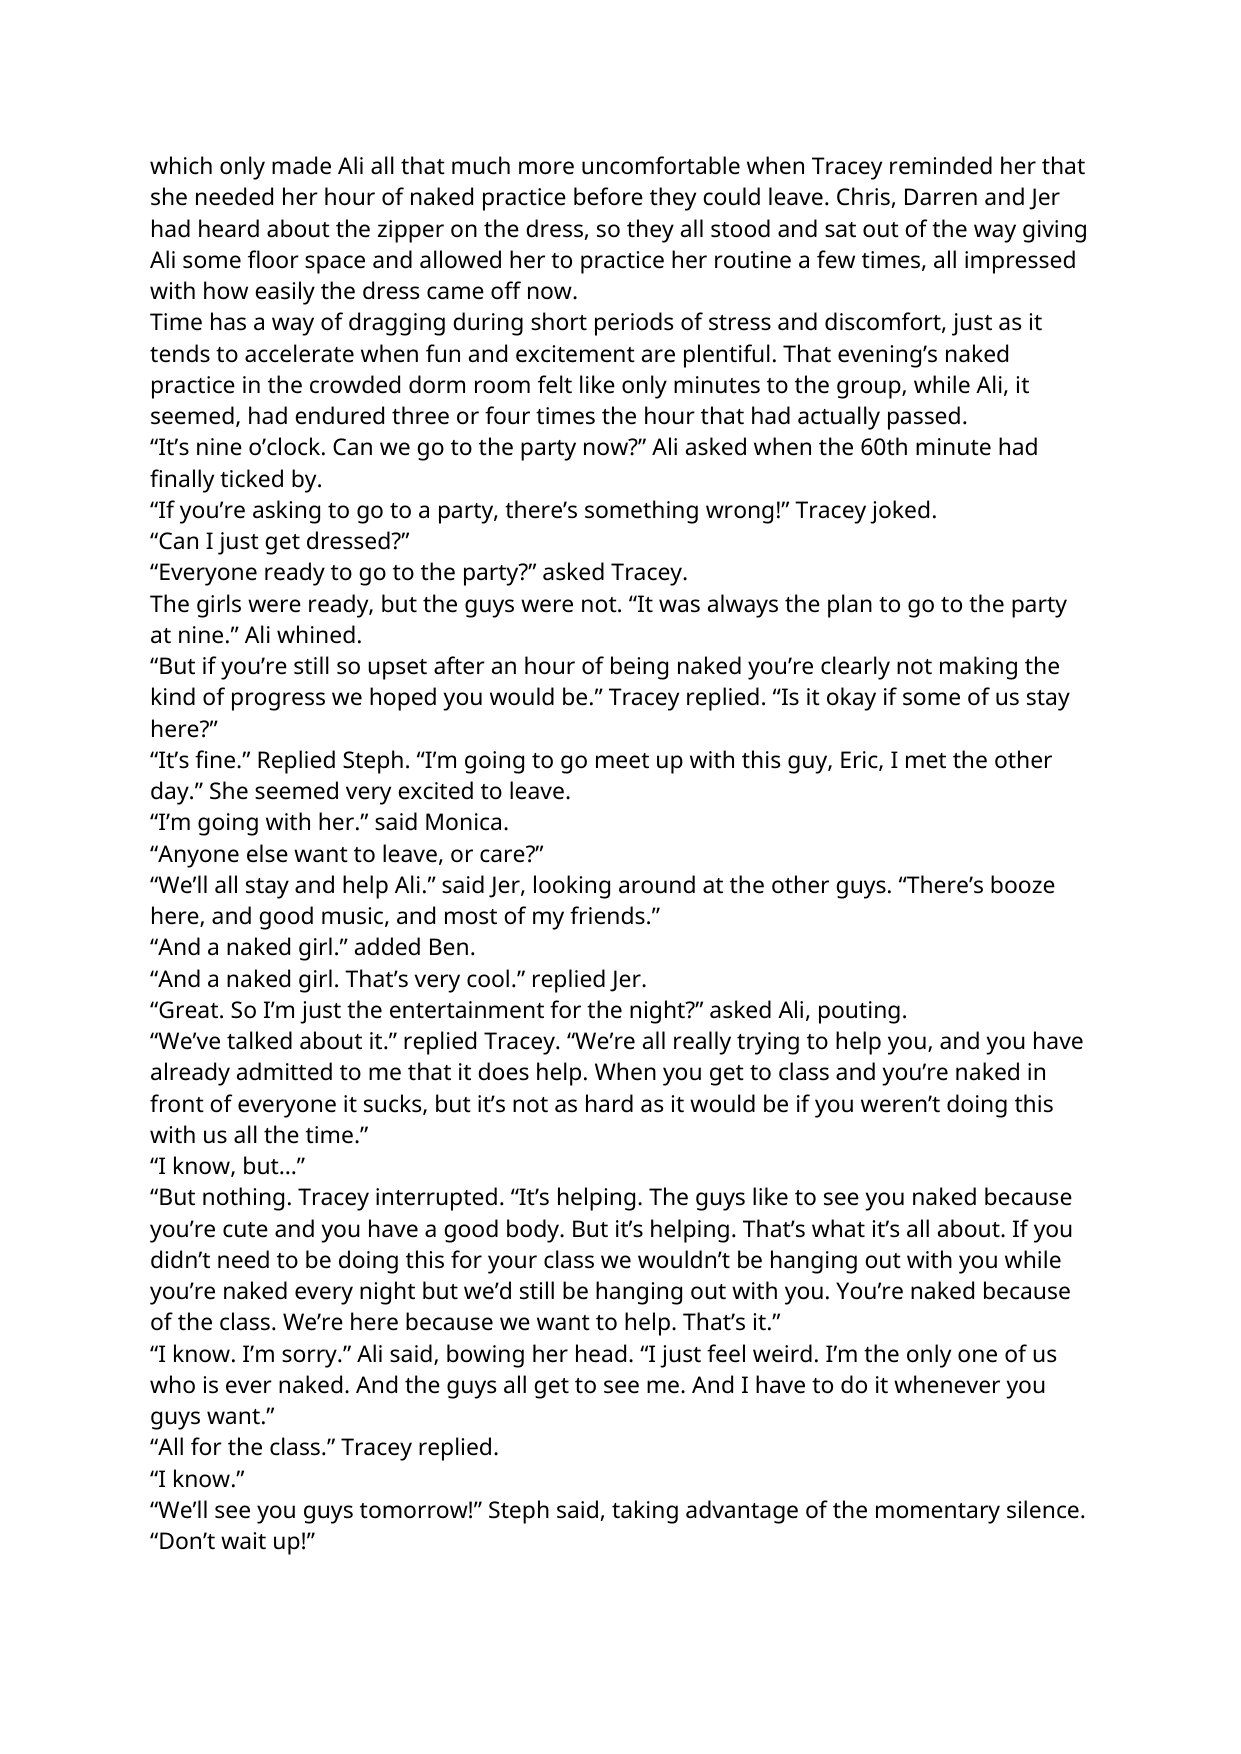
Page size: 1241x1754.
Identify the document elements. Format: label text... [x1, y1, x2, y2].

text “We’ve talked about it.” replied Tracey. “We’re all really trying to help you, and you have already admitted to me that it does help. When you get to class and you’re naked in front of everyone it sucks, but it’s not as hard as it would be if you weren’t doing this with us all the time.” [150, 1025, 1090, 1150]
text “Everyone ready to go to the party?” asked Tracey. [150, 556, 1090, 587]
text “Anyone else want to leave, or care?” [150, 837, 1090, 869]
text “It’s nine o’clock. Can we go to the party now?” Ali asked when the 60th minute had finally ticked by. [150, 431, 1090, 494]
text “All for the class.” Tracey replied. [150, 1431, 1090, 1462]
text “But if you’re still so upset after an hour of being naked you’re clearly not making the kind of progress we hoped you would be.” Tracey replied. “Is it okay if some of us stay here?” [150, 650, 1090, 744]
text “It’s fine.” Replied Steph. “I’m going to go meet up with this guy, Eric, I met the other day.” She seemed very excited to leave. [150, 744, 1090, 806]
text “We’ll all stay and help Ali.” said Jer, looking around at the other guys. “There’s booze here, and good music, and most of my friends.” [150, 869, 1090, 931]
text “And a naked girl.” added Ben. [150, 931, 1090, 962]
text “I’m going with her.” said Monica. [150, 806, 1090, 837]
text Time has a way of dragging during short periods of stress and discomfort, just as it tends to accelerate when fun and excitement are plentiful. That evening’s naked practice in the crowded dorm room felt like only minutes to the group, while Ali, it seemed, had endured three or four times the hour that had actually passed. [150, 306, 1090, 431]
text “I know.” [150, 1462, 1090, 1494]
text “Can I just get dressed?” [150, 525, 1090, 556]
text “I know. I’m sorry.” Ali said, bowing her head. “I just feel weird. I’m the only one of us who is ever naked. And the guys all get to see me. And I have to do it whenever you guys want.” [150, 1337, 1090, 1431]
text “We’ll see you guys tomorrow!” Steph said, taking advantage of the momentary silence. “Don’t wait up!” [150, 1494, 1090, 1556]
text “And a naked girl. That’s very cool.” replied Jer. [150, 962, 1090, 994]
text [150, 150, 1090, 306]
text “If you’re asking to go to a party, there’s something wrong!” Tracey joked. [150, 494, 1090, 525]
text The girls were ready, but the guys were not. “It was always the plan to go to the party at nine.” Ali whined. [150, 587, 1090, 650]
text “Great. So I’m just the entertainment for the night?” asked Ali, pouting. [150, 994, 1090, 1025]
text “But nothing. Tracey interrupted. “It’s helping. The guys like to see you naked because you’re cute and you have a good body. But it’s helping. That’s what it’s all about. If you didn’t need to be doing this for your class we wouldn’t be hanging out with you while you’re naked every night but we’d still be hanging out with you. You’re naked because of the class. We’re here because we want to help. That’s it.” [150, 1181, 1090, 1337]
text “I know, but…” [150, 1150, 1090, 1181]
